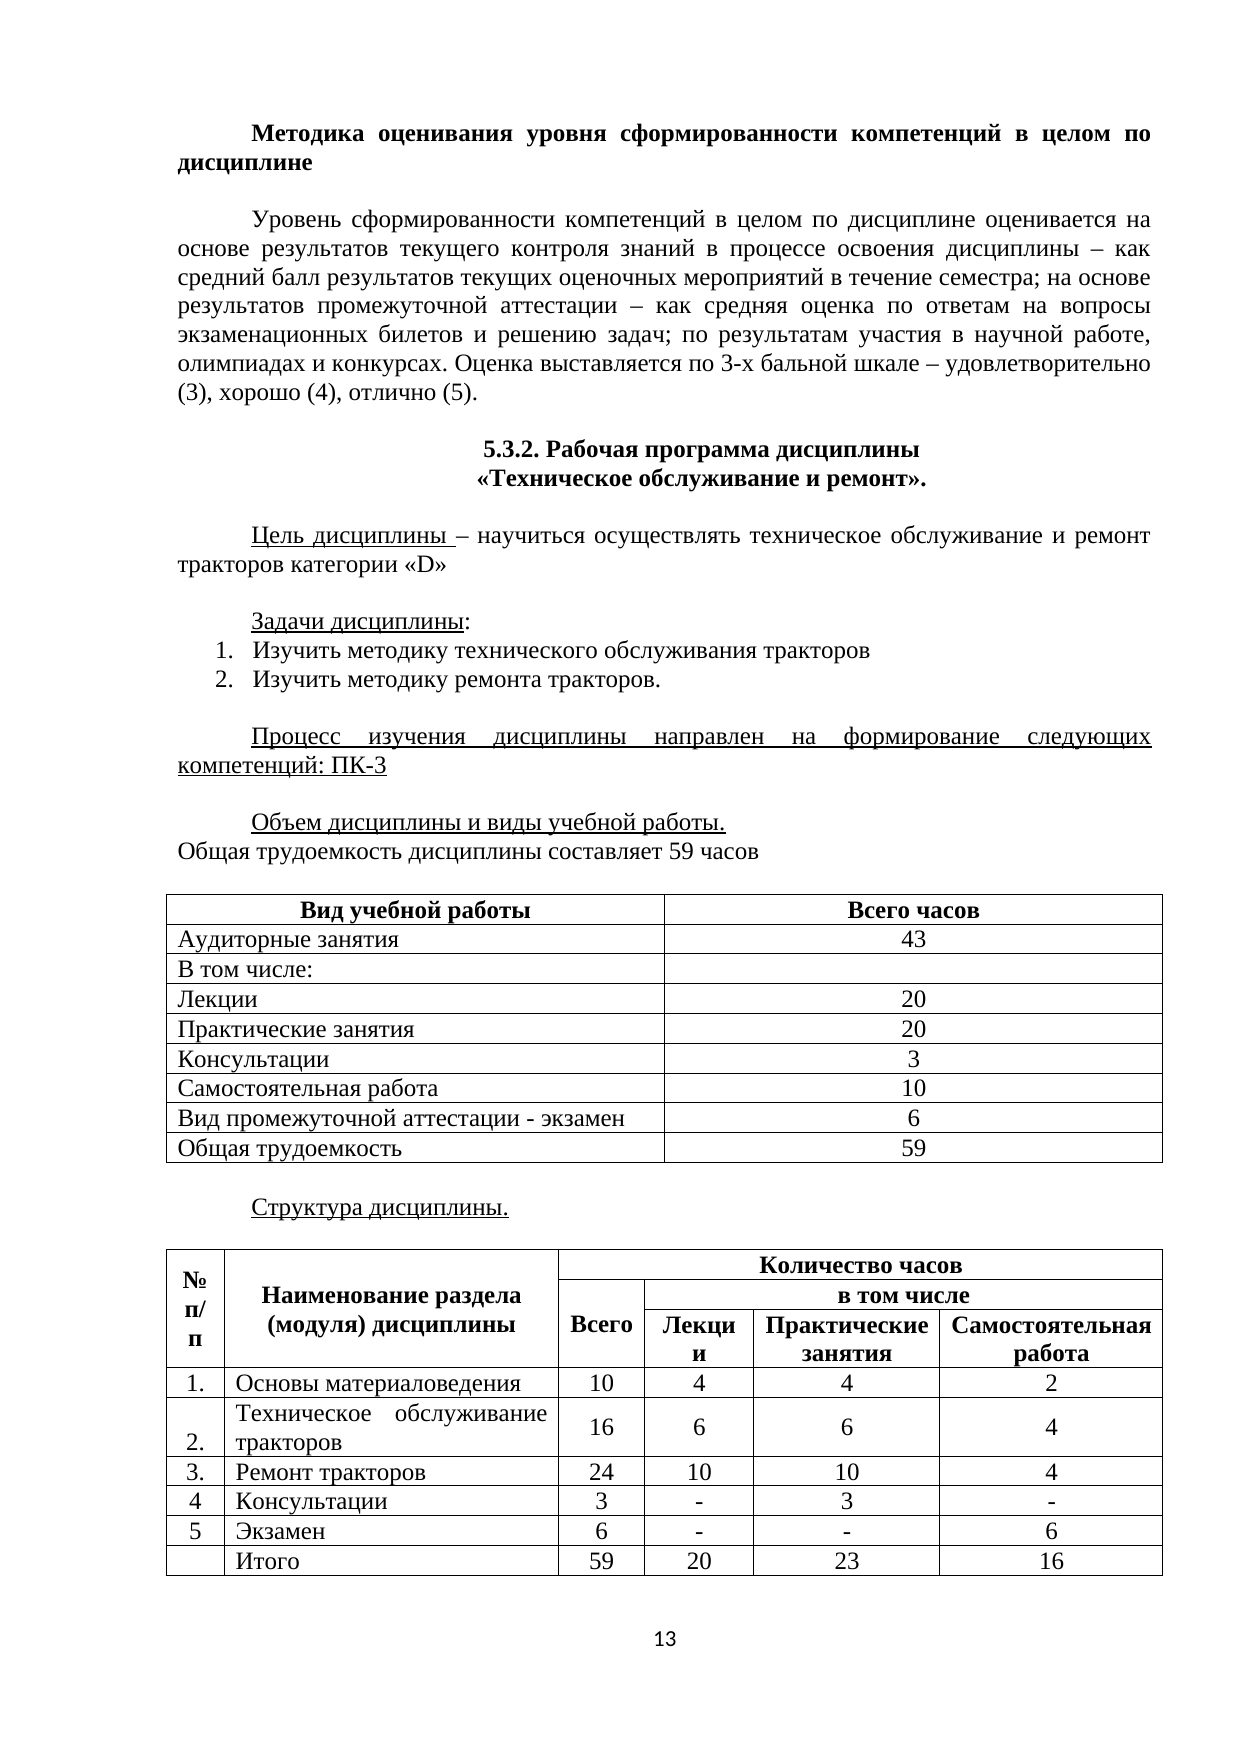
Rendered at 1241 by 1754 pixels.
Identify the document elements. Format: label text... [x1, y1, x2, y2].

table_header Количество часов [559, 1250, 1162, 1279]
table_cell 59 [559, 1546, 644, 1575]
table_header № п/п [167, 1250, 224, 1367]
table_cell в том числе [645, 1280, 1162, 1309]
table_cell Самостоятельная работа [940, 1310, 1162, 1367]
table_cell 23 [754, 1546, 939, 1575]
text 5.3.2. Рабочая программа дисциплины [177, 434, 1152, 463]
table_cell 5 [167, 1516, 224, 1545]
table_cell 2. [167, 1398, 224, 1456]
table_cell 3 [754, 1486, 939, 1515]
text Цель дисциплины – научиться осуществлять техническое обслуживание и ремонт тракторов категории «D» [177, 521, 1152, 578]
table_cell 16 [559, 1398, 644, 1456]
table_cell 3. [167, 1457, 224, 1485]
table_cell 3 [559, 1486, 644, 1515]
table_cell 6 [645, 1398, 753, 1456]
table_cell 6 [665, 1103, 1162, 1132]
table_cell 20 [645, 1546, 753, 1575]
table_cell Техническое обслуживание тракторов [225, 1398, 558, 1456]
table_cell 43 [665, 925, 1162, 953]
table_cell 24 [559, 1457, 644, 1485]
table_cell 10 [754, 1457, 939, 1485]
table_cell 4 [167, 1486, 224, 1515]
table_cell 20 [665, 984, 1162, 1013]
table_cell 4 [940, 1457, 1162, 1485]
text Объем дисциплины и виды учебной работы. [138, 807, 1152, 836]
table_cell Основы материаловедения [225, 1368, 558, 1397]
table_cell Практические занятия [754, 1310, 939, 1367]
table_cell 6 [754, 1398, 939, 1456]
table_cell Лекции [645, 1310, 753, 1367]
table_cell Консультации [167, 1044, 664, 1072]
table_cell 6 [559, 1516, 644, 1545]
table_cell Всего [559, 1280, 644, 1367]
table_cell 1. [167, 1368, 224, 1397]
text Методика оценивания уровня сформированности компетенций в целом по дисциплине [177, 118, 1152, 176]
table_cell Аудиторные занятия [167, 925, 664, 953]
table_cell 3 [665, 1044, 1162, 1072]
table_cell - [754, 1516, 939, 1545]
table_cell 10 [559, 1368, 644, 1397]
table_cell 16 [940, 1546, 1162, 1575]
table_cell 2 [940, 1368, 1162, 1397]
table_cell Практические занятия [167, 1014, 664, 1043]
list Изучить методику технического обслуживания тракторов [215, 635, 1152, 664]
table_cell - [645, 1516, 753, 1545]
table_cell В том числе: [167, 954, 664, 983]
table_cell [665, 954, 1162, 983]
table_cell 10 [645, 1457, 753, 1485]
table_cell 10 [665, 1074, 1162, 1102]
table_cell Итого [225, 1546, 558, 1575]
table_cell Ремонт тракторов [225, 1457, 558, 1485]
table_cell Лекции [167, 984, 664, 1013]
text Задачи дисциплины: [177, 606, 1152, 635]
text Процесс изучения дисциплины направлен на формирование следующих компетенций: ПК-3 [177, 721, 1152, 779]
list Изучить методику ремонта тракторов. [215, 664, 1152, 692]
table_cell - [645, 1486, 753, 1515]
table_cell Консультации [225, 1486, 558, 1515]
table_cell Общая трудоемкость [167, 1133, 664, 1162]
table_cell 59 [665, 1133, 1162, 1162]
table_cell [167, 1546, 224, 1575]
table_cell 4 [754, 1368, 939, 1397]
table_header Вид учебной работы [167, 895, 664, 923]
table_cell 4 [645, 1368, 753, 1397]
table_cell Экзамен [225, 1516, 558, 1545]
text Общая трудоемкость дисциплины составляет 59 часов [177, 836, 1152, 865]
text Структура дисциплины. [177, 1192, 1152, 1220]
table_cell 20 [665, 1014, 1162, 1043]
table_cell Вид промежуточной аттестации - экзамен [167, 1103, 664, 1132]
table_cell 4 [940, 1398, 1162, 1456]
table_cell - [940, 1486, 1162, 1515]
table_header Наименование раздела (модуля) дисциплины [225, 1250, 558, 1367]
table_cell Самостоятельная работа [167, 1074, 664, 1102]
text Уровень сформированности компетенций в целом по дисциплине оценивается на основе результатов текущего контроля знаний в процессе освоения дисциплины – как средний балл результатов текущих оценочных мероприятий в течение семестра; на основе результатов промежуточной аттестации – как средняя оценка по ответам на вопросы экзаменационных билетов и решению задач; по результатам участия в научной работе, олимпиадах и конкурсах. Оценка выставляется по 3-х бальной шкале – удовлетворительно (3), хорошо (4), отлично (5). [177, 204, 1152, 406]
table_header Всего часов [665, 895, 1162, 923]
text «Техническое обслуживание и ремонт». [177, 463, 1152, 492]
table_cell 6 [940, 1516, 1162, 1545]
